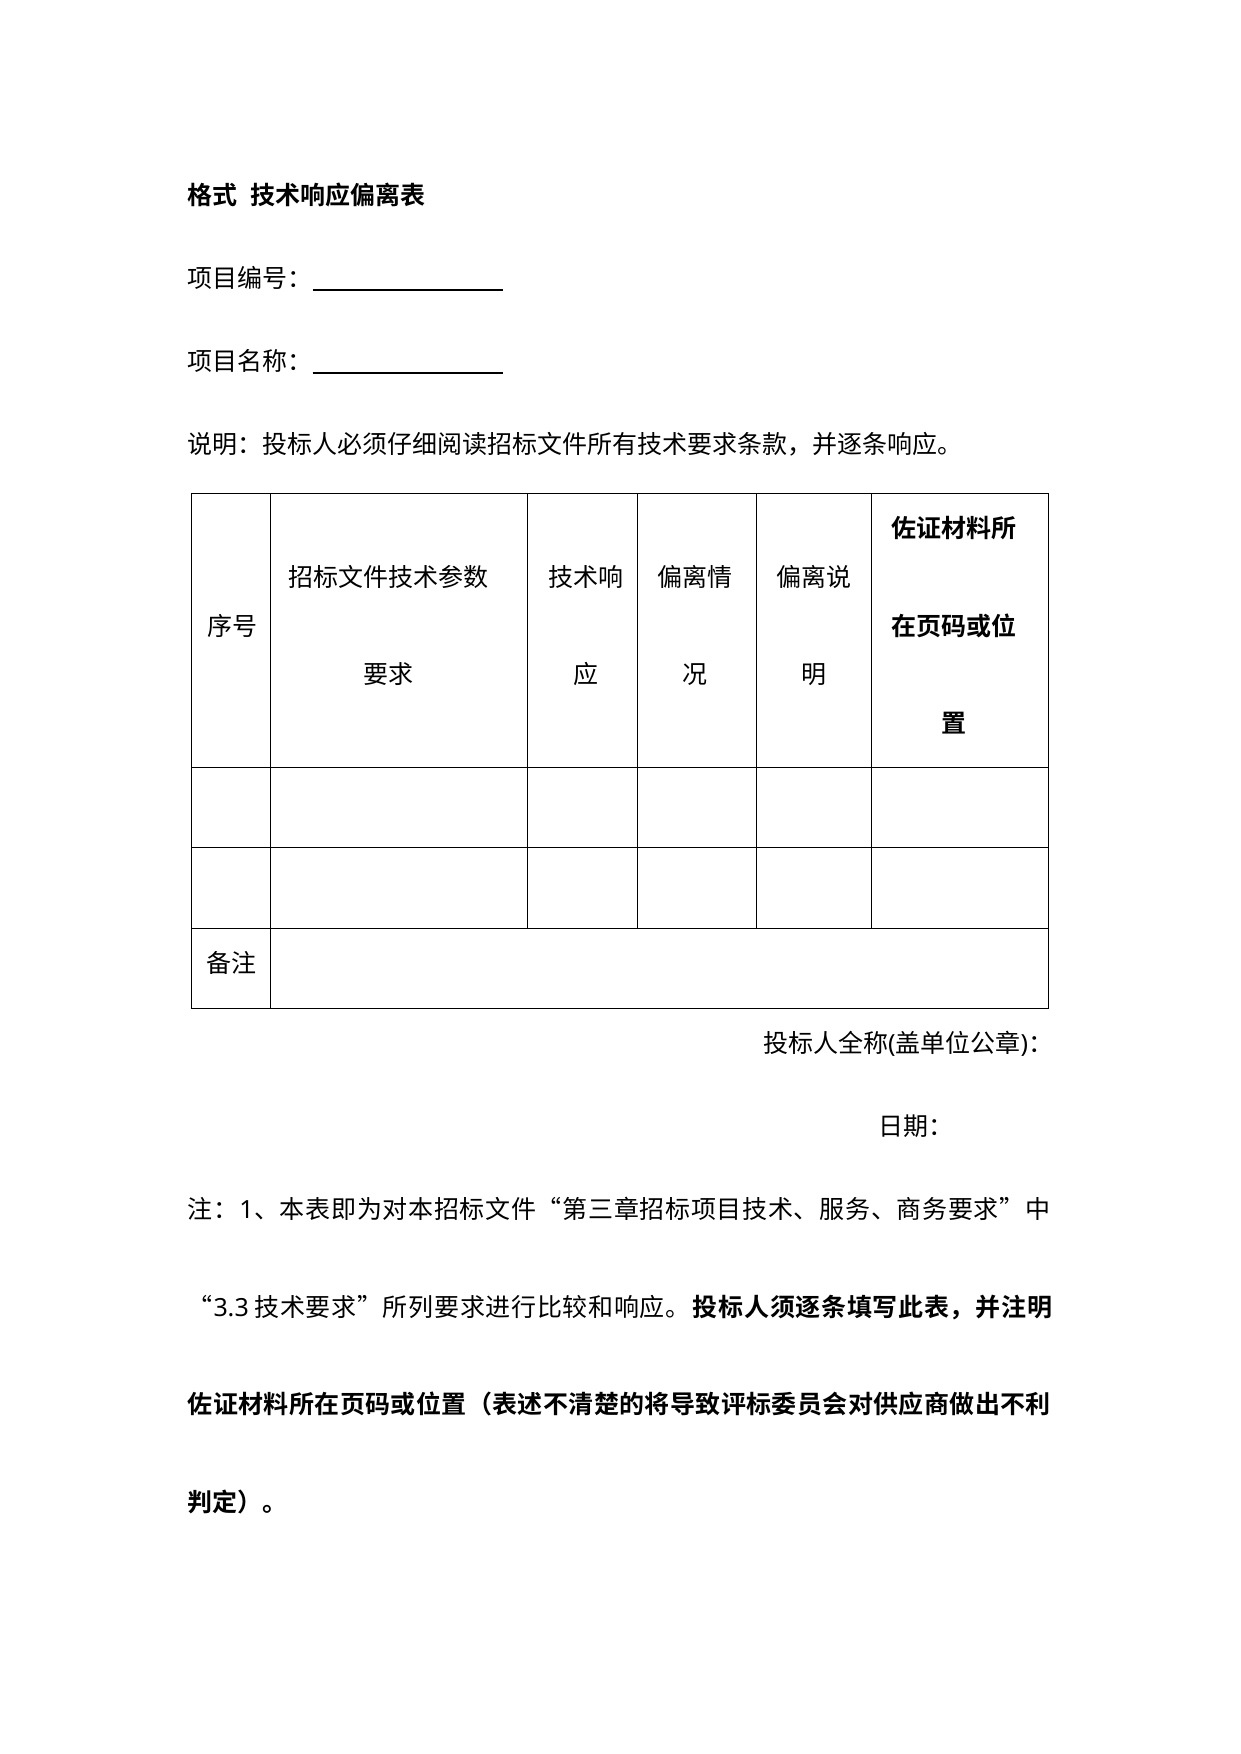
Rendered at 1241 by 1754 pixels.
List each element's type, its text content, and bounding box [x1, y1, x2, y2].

text 项目名称： [187, 327, 1053, 392]
table_cell [528, 768, 637, 847]
table_cell [192, 848, 270, 927]
table_header 序号 [192, 494, 270, 767]
table_header 技术响应 [528, 494, 637, 767]
table_cell [271, 768, 527, 847]
table_cell [872, 848, 1048, 927]
table_cell [757, 848, 871, 927]
table_header 佐证材料所在页码或位置 [872, 494, 1048, 767]
table_cell [271, 848, 527, 927]
table_header 招标文件技术参数要求 [271, 494, 527, 767]
table_cell [192, 768, 270, 847]
text 投标人全称(盖单位公章)： [187, 1009, 1053, 1074]
table_cell [638, 768, 756, 847]
table_cell [757, 768, 871, 847]
text 说明：投标人必须仔细阅读招标文件所有技术要求条款，并逐条响应。 [187, 410, 1053, 475]
table_cell [872, 768, 1048, 847]
table_cell [271, 929, 1048, 1008]
text 日期： [187, 1092, 953, 1157]
text 格式 技术响应偏离表 [187, 162, 1053, 227]
table_header 偏离说明 [757, 494, 871, 767]
text 注：1、本表即为对本招标文件“第三章招标项目技术、服务、商务要求”中“3.3技术要求”所列要求进行比较和响应。投标人须逐条填写此表，并注明佐证材料所在页码或位置（表述不清楚的将导致评标委员会对供应商做出不利判定）。 [187, 1175, 1053, 1533]
table_cell [528, 848, 637, 927]
text 项目编号： [187, 244, 1053, 309]
table_cell [638, 848, 756, 927]
table_header 偏离情况 [638, 494, 756, 767]
table_cell 备注 [192, 929, 270, 1008]
